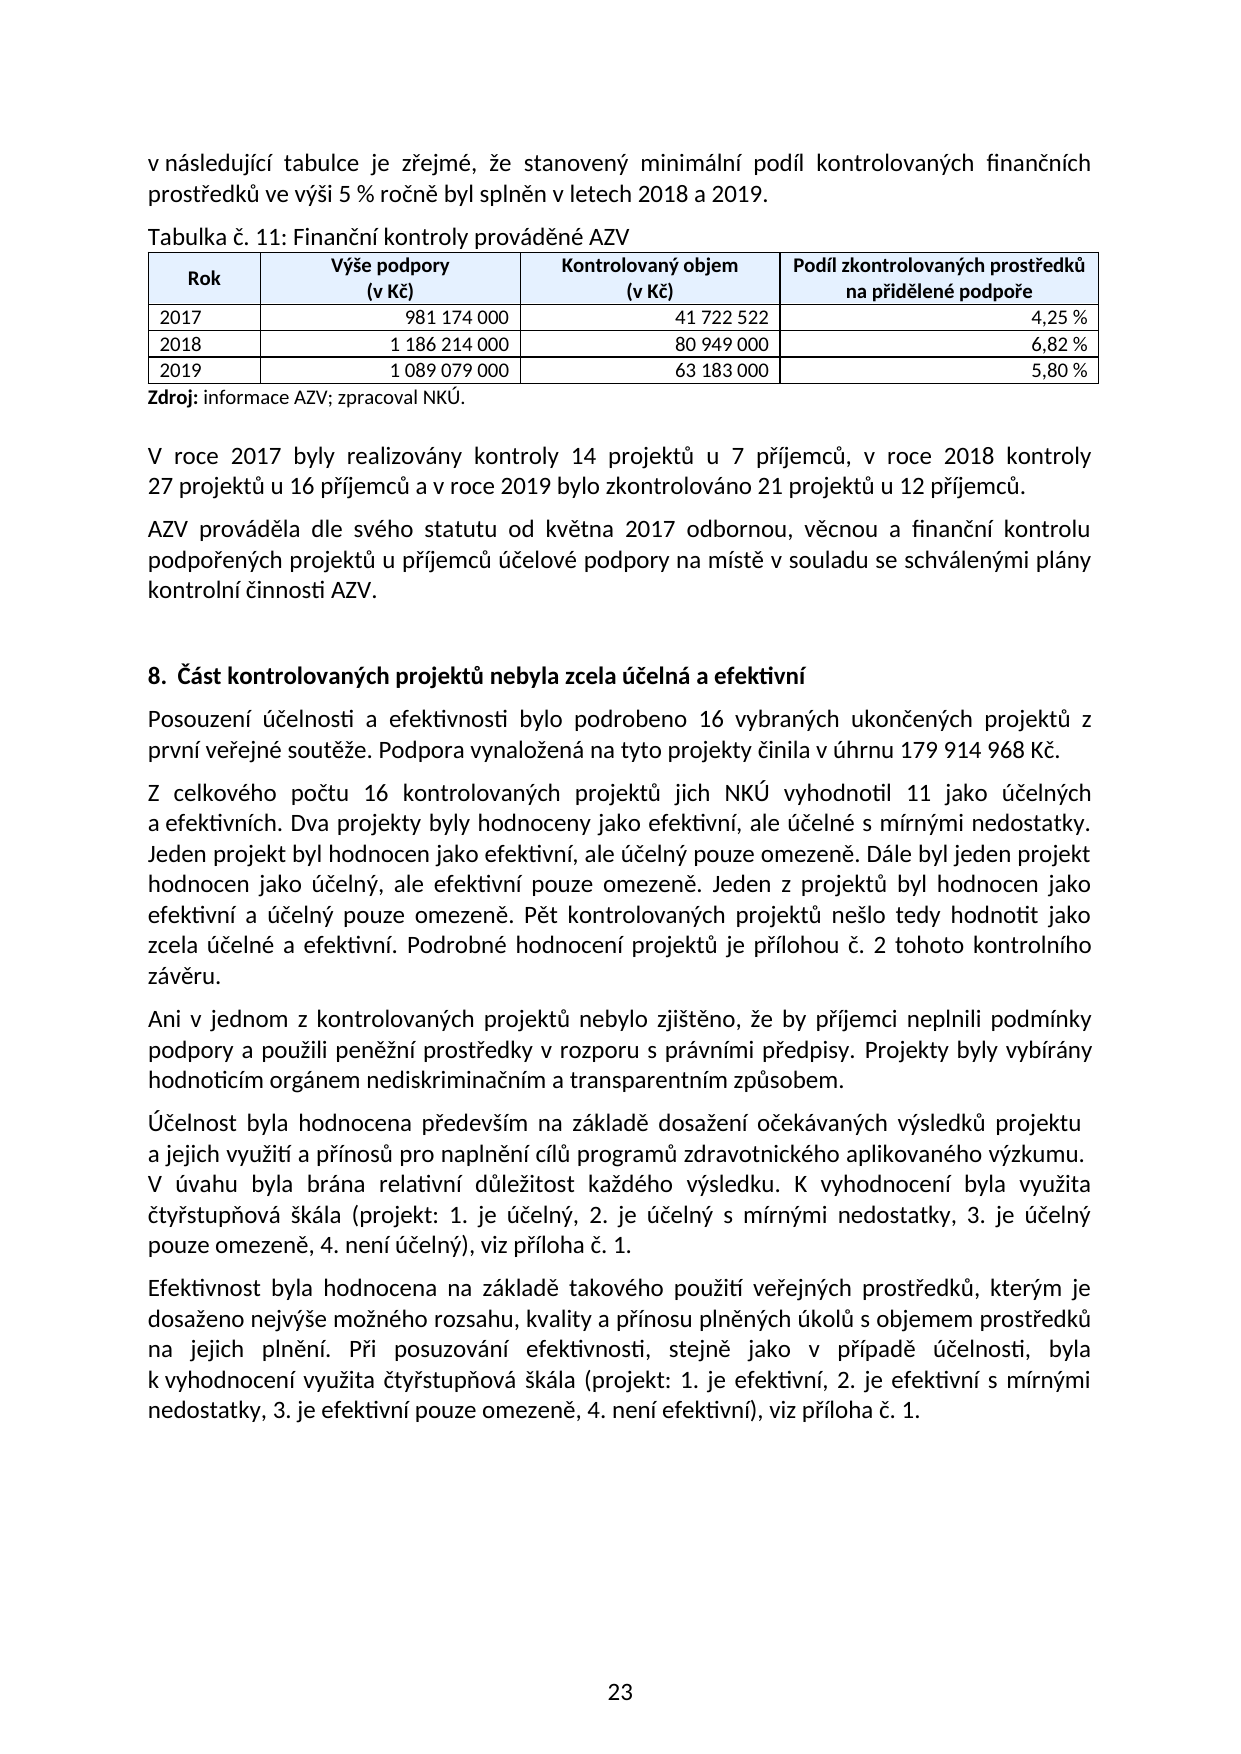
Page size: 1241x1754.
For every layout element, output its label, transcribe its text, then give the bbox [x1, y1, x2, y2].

text Tabulka č. 11: Finanční kontroly prováděné AZV [148, 221, 1093, 252]
text V roce 2017 byly realizovány kontroly 14 projektů u 7 příjemců, v roce 2018 kontroly 27 projektů u 16 příjemců a v roce 2019 bylo zkontrolováno 21 projektů u 12 příjemců. [148, 440, 1093, 501]
text Efektivnost byla hodnocena na základě takového použití veřejných prostředků, kterým je dosaženo nejvýše možného rozsahu, kvality a přínosu plněných úkolů s objemem prostředků na jejich plnění. Při posuzování efektivnosti, stejně jako v případě účelnosti, byla k vyhodnocení využita čtyřstupňová škála (projekt: 1. je efektivní, 2. je efektivní s mírnými nedostatky, 3. je efektivní pouze omezeně, 4. není efektivní), viz příloha č. 1. [148, 1272, 1093, 1425]
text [148, 148, 1093, 209]
text Z celkového počtu 16 kontrolovaných projektů jich NKÚ vyhodnotil 11 jako účelných a efektivních. Dva projekty byly hodnoceny jako efektivní, ale účelné s mírnými nedostatky. Jeden projekt byl hodnocen jako efektivní, ale účelný pouze omezeně. Dále byl jeden projekt hodnocen jako účelný, ale efektivní pouze omezeně. Jeden z projektů byl hodnocen jako efektivní a účelný pouze omezeně. Pět kontrolovaných projektů nešlo tedy hodnotit jako zcela účelné a efektivní. Podrobné hodnocení projektů je přílohou č. 2 tohoto kontrolního závěru. [148, 777, 1093, 991]
table_header Kontrolovaný objem (v Kč) [521, 253, 779, 303]
text AZV prováděla dle svého statutu od května 2017 odbornou, věcnou a finanční kontrolu podpořených projektů u příjemců účelové podpory na místě v souladu se schválenými plány kontrolní činnosti AZV. [148, 513, 1093, 605]
text Posouzení účelnosti a efektivnosti bylo podrobeno 16 vybraných ukončených projektů z první veřejné soutěže. Podpora vynaložená na tyto projekty činila v úhrnu 179 914 968 Kč. [148, 703, 1093, 764]
table_cell 4,25 % [781, 305, 1098, 330]
table_header Podíl zkontrolovaných prostředků na přidělené podpoře [781, 253, 1098, 303]
table_cell 6,82 % [781, 331, 1098, 356]
table_cell 1 186 214 000 [261, 331, 520, 356]
table_header Výše podpory (v Kč) [261, 253, 520, 303]
table_cell 63 183 000 [521, 358, 779, 383]
table_cell 80 949 000 [521, 331, 779, 356]
table_cell 41 722 522 [521, 305, 779, 330]
table_cell 981 174 000 [261, 305, 520, 330]
table_header Rok [149, 253, 260, 303]
list Část kontrolovaných projektů nebyla zcela účelná a efektivní [148, 661, 1093, 691]
table_cell 2018 [149, 331, 260, 356]
text Účelnost byla hodnocena především na základě dosažení očekávaných výsledků projektu a jejich využití a přínosů pro naplnění cílů programů zdravotnického aplikovaného výzkumu. V úvahu byla brána relativní důležitost každého výsledku. K vyhodnocení byla využita čtyřstupňová škála (projekt: 1. je účelný, 2. je účelný s mírnými nedostatky, 3. je účelný pouze omezeně, 4. není účelný), viz příloha č. 1. [148, 1107, 1093, 1260]
table_cell 1 089 079 000 [261, 358, 520, 383]
text Ani v jednom z kontrolovaných projektů nebylo zjištěno, že by příjemci neplnili podmínky podpory a použili peněžní prostředky v rozporu s právními předpisy. Projekty byly vybírány hodnoticím orgánem nediskriminačním a transparentním způsobem. [148, 1003, 1093, 1095]
table_cell 2017 [149, 305, 260, 330]
table_cell 5,80 % [781, 358, 1098, 383]
text Zdroj: informace AZV; zpracoval NKÚ. [148, 384, 1093, 409]
table_cell 2019 [149, 358, 260, 383]
